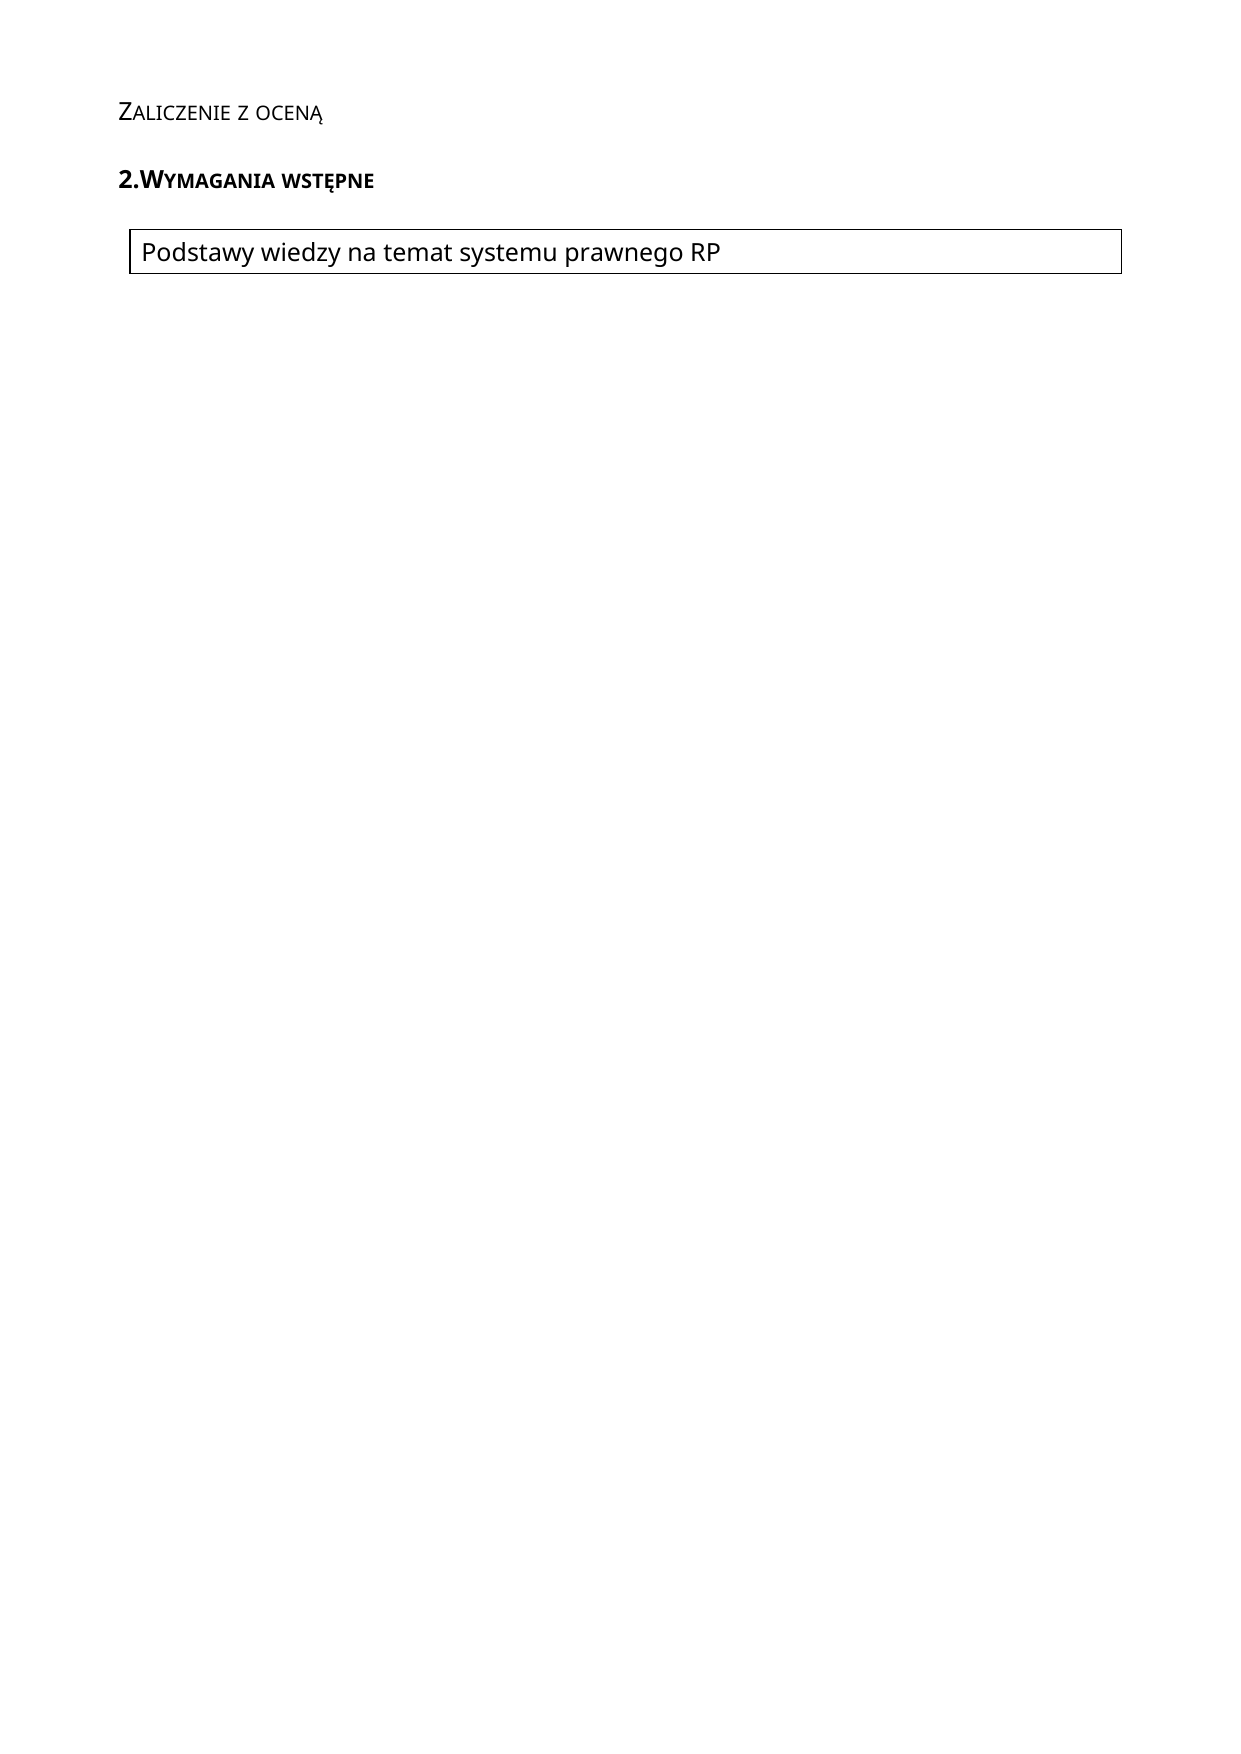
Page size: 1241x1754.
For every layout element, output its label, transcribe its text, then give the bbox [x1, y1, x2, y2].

text Zaliczenie z oceną [118, 93, 1122, 127]
table_header Podstawy wiedzy na temat systemu prawnego RP [131, 230, 1121, 273]
text 2.Wymagania wstępne [118, 161, 1122, 195]
